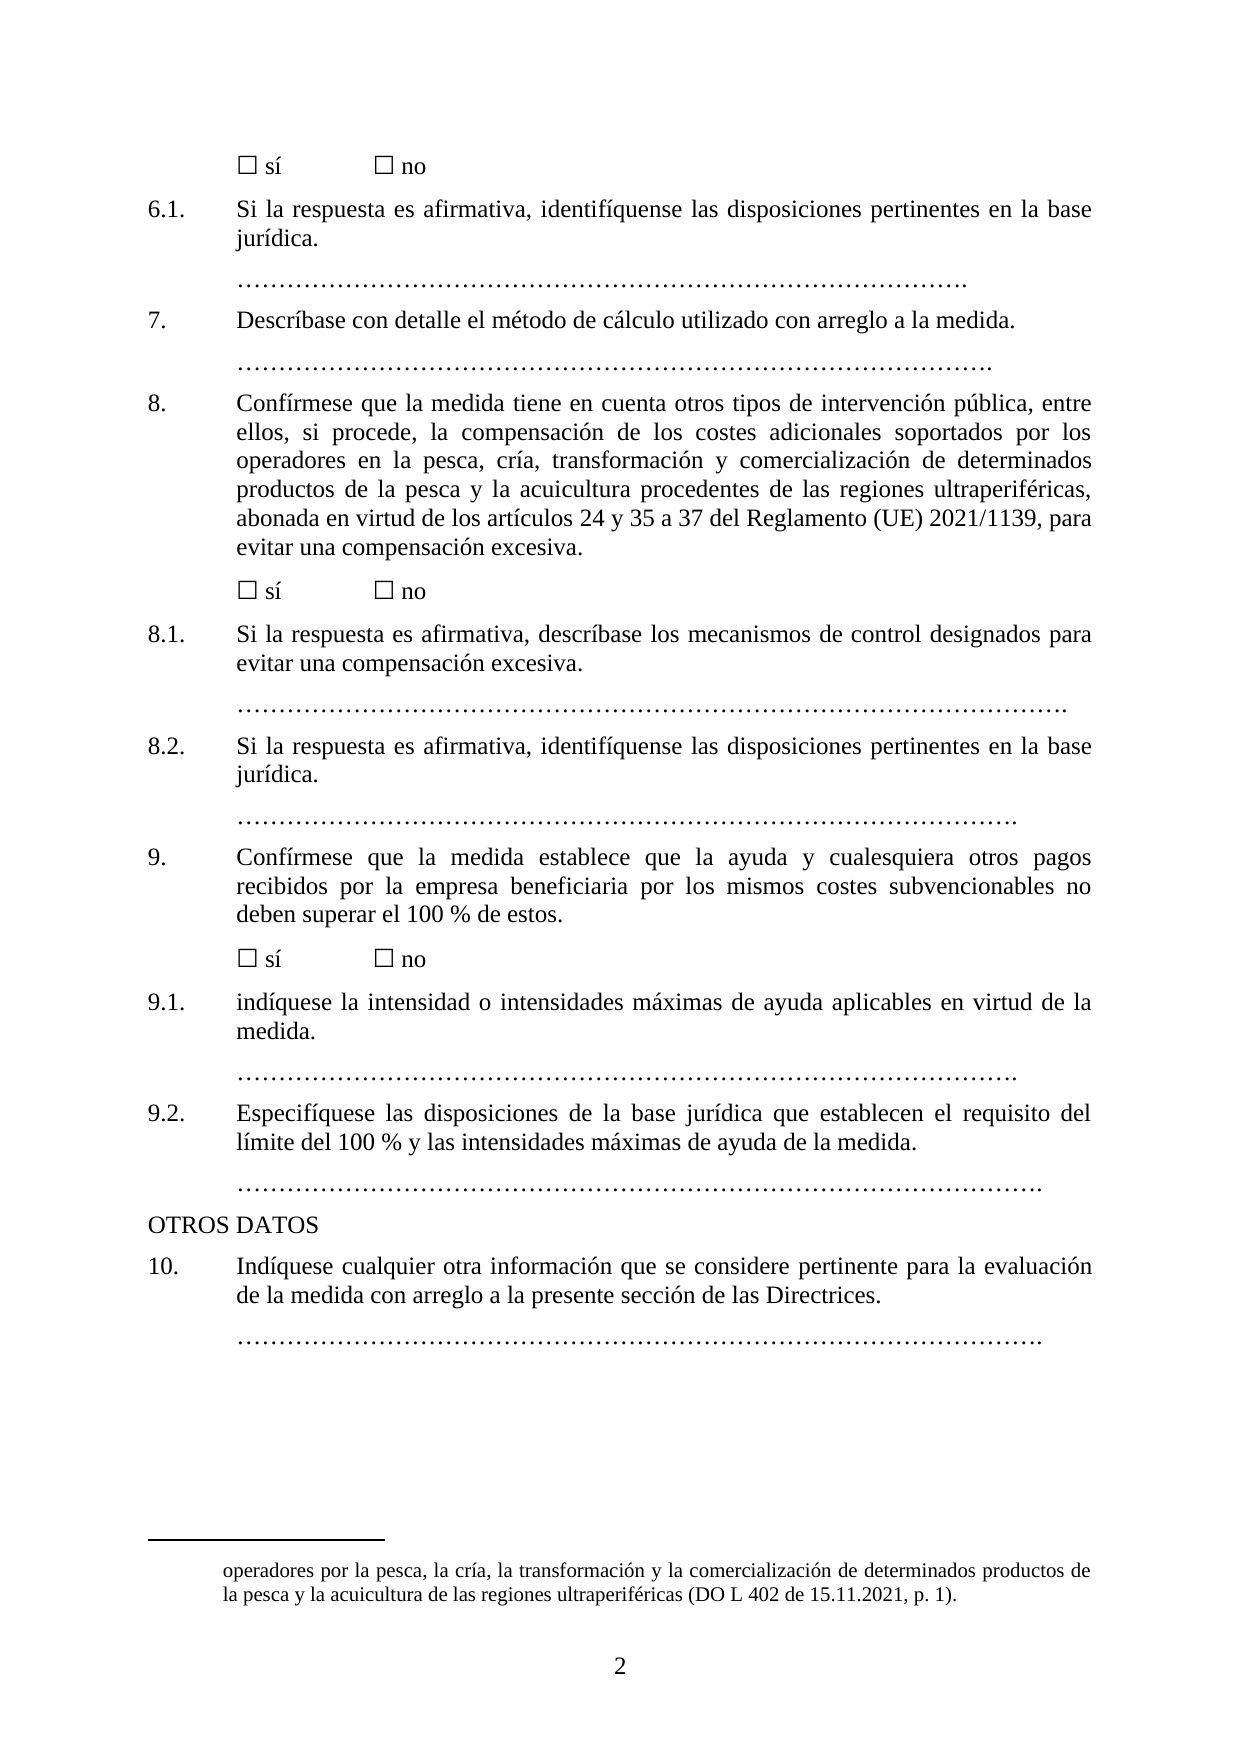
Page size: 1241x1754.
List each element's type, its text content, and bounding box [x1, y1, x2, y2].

text 9.2. Especifíquese las disposiciones de la base jurídica que establecen el requisito del límite del 100 % y las intensidades máximas de ayuda de la medida. [148, 1098, 1093, 1156]
text 8. Confírmese que la medida tiene en cuenta otros tipos de intervención pública, entre ellos, si procede, la compensación de los costes adicionales soportados por los operadores en la pesca, cría, transformación y comercialización de determinados productos de la pesca y la acuicultura procedentes de las regiones ultraperiféricas, abonada en virtud de los artículos 24 y 35 a 37 del Reglamento (UE) 2021/1139, para evitar una compensación excesiva. [148, 388, 1093, 560]
text 6.1. Si la respuesta es afirmativa, identifíquense las disposiciones pertinentes en la base jurídica. [148, 194, 1093, 252]
text 8.1. Si la respuesta es afirmativa, descríbase los mecanismos de control designados para evitar una compensación excesiva. [148, 619, 1093, 677]
text …………………………………………………………………………………. [236, 801, 1093, 829]
text ……………………………………………………………………………………. [236, 1321, 1093, 1350]
text sí no [236, 573, 1093, 607]
text sí no [236, 941, 1093, 975]
text sí no [236, 148, 1093, 182]
text …………………………………………………………………………………. [236, 1057, 1093, 1086]
text 7. Descríbase con detalle el método de cálculo utilizado con arreglo a la medida. [148, 305, 1093, 334]
text ………………………………………………………………………………………. [236, 689, 1093, 718]
text 9. Confírmese que la medida establece que la ayuda y cualesquiera otros pagos recibidos por la empresa beneficiaria por los mismos costes subvencionables no deben superar el 100 % de estos. [148, 842, 1093, 928]
text ………………………………………………………………………………. [236, 347, 1093, 375]
text 9.1. indíquese la intensidad o intensidades máximas de ayuda aplicables en virtud de la medida. [148, 987, 1093, 1045]
text ……………………………………………………………………………………. [236, 1168, 1093, 1197]
text 10. Indíquese cualquier otra información que se considere pertinente para la evaluación de la medida con arreglo a la presente sección de las Directrices. [148, 1251, 1093, 1308]
text 8.2. Si la respuesta es afirmativa, identifíquense las disposiciones pertinentes en la base jurídica. [148, 731, 1093, 788]
text ……………………………………………………………………………. [236, 264, 1093, 293]
subtitle OTROS DATOS [148, 1210, 1093, 1238]
